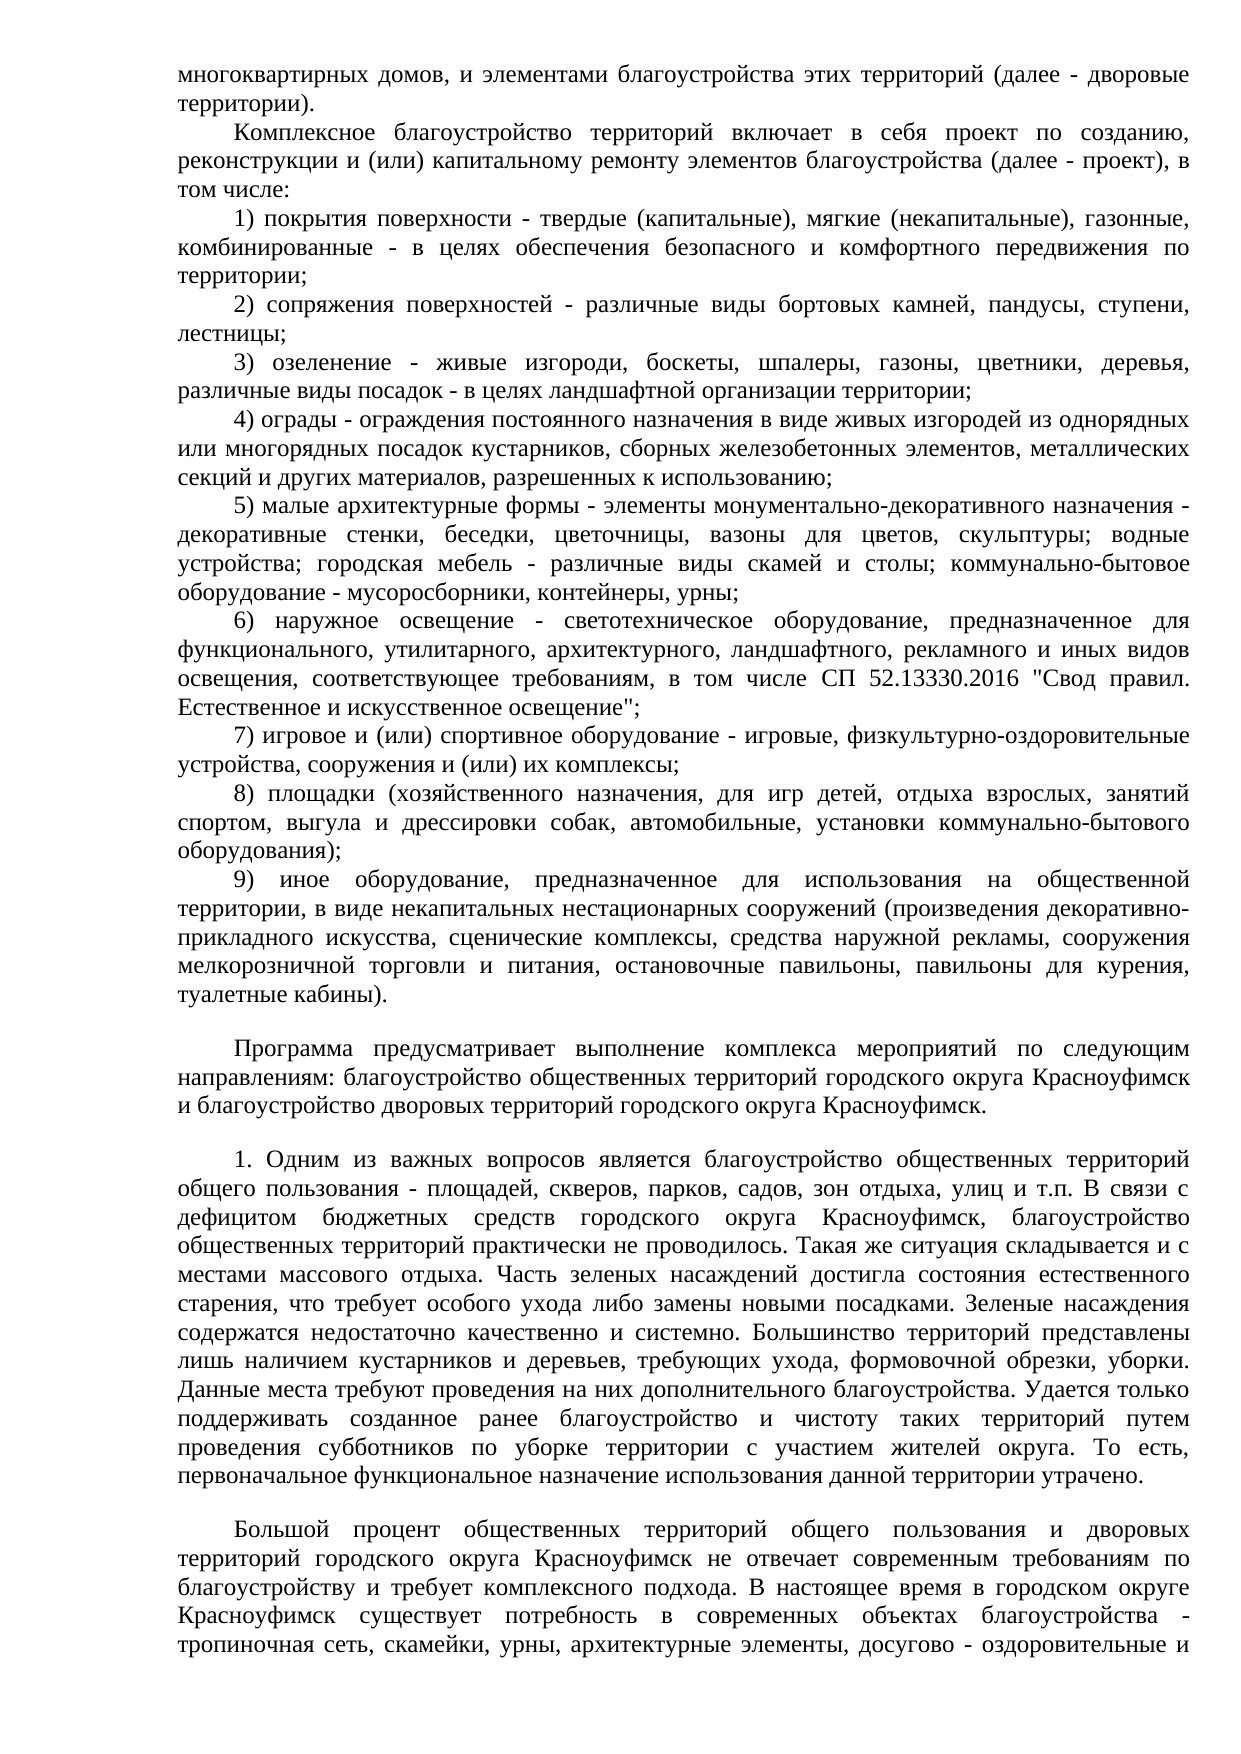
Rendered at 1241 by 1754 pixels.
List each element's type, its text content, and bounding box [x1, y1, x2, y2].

text 3) озеленение - живые изгороди, боскеты, шпалеры, газоны, цветники, деревья, различные виды посадок - в целях ландшафтной организации территории; [177, 347, 1191, 404]
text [177, 59, 1191, 117]
text 1) покрытия поверхности - твердые (капитальные), мягкие (некапитальные), газонные, комбинированные - в целях обеспечения безопасного и комфортного передвижения по территории; [177, 203, 1191, 289]
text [177, 1514, 1191, 1658]
text 9) иное оборудование, предназначенное для использования на общественной территории, в виде некапитальных нестационарных сооружений (произведения декоративно-прикладного искусства, сценические комплексы, средства наружной рекламы, сооружения мелкорозничной торговли и питания, остановочные павильоны, павильоны для курения, туалетные кабины). [177, 864, 1191, 1008]
text Комплексное благоустройство территорий включает в себя проект по созданию, реконструкции и (или) капитальному ремонту элементов благоустройства (далее - проект), в том числе: [177, 117, 1191, 203]
text Программа предусматривает выполнение комплекса мероприятий по следующим направлениям: благоустройство общественных территорий городского округа Красноуфимск и благоустройство дворовых территорий городского округа Красноуфимск. [177, 1033, 1191, 1119]
text 8) площадки (хозяйственного назначения, для игр детей, отдыха взрослых, занятий спортом, выгула и дрессировки собак, автомобильные, установки коммунально-бытового оборудования); [177, 778, 1191, 864]
text 6) наружное освещение - светотехническое оборудование, предназначенное для функционального, утилитарного, архитектурного, ландшафтного, рекламного и иных видов освещения, соответствующее требованиям, в том числе СП 52.13330.2016 "Свод правил. Естественное и искусственное освещение"; [177, 605, 1191, 720]
text 1. Одним из важных вопросов является благоустройство общественных территорий общего пользования - площадей, скверов, парков, садов, зон отдыха, улиц и т.п. В связи с дефицитом бюджетных средств городского округа Красноуфимск, благоустройство общественных территорий практически не проводилось. Такая же ситуация складывается и с местами массового отдыха. Часть зеленых насаждений достигла состояния естественного старения, что требует особого ухода либо замены новыми посадками. Зеленые насаждения содержатся недостаточно качественно и системно. Большинство территорий представлены лишь наличием кустарников и деревьев, требующих ухода, формовочной обрезки, уборки. Данные места требуют проведения на них дополнительного благоустройства. Удается только поддерживать созданное ранее благоустройство и чистоту таких территорий путем проведения субботников по уборке территории с участием жителей округа. То есть, первоначальное функциональное назначение использования данной территории утрачено. [177, 1144, 1191, 1489]
text 4) ограды - ограждения постоянного назначения в виде живых изгородей из однорядных или многорядных посадок кустарников, сборных железобетонных элементов, металлических секций и других материалов, разрешенных к использованию; [177, 404, 1191, 490]
text 7) игровое и (или) спортивное оборудование - игровые, физкультурно-оздоровительные устройства, сооружения и (или) их комплексы; [177, 720, 1191, 778]
text 5) малые архитектурные формы - элементы монументально-декоративного назначения - декоративные стенки, беседки, цветочницы, вазоны для цветов, скульптуры; водные устройства; городская мебель - различные виды скамей и столы; коммунально-бытовое оборудование - мусоросборники, контейнеры, урны; [177, 490, 1191, 605]
text 2) сопряжения поверхностей - различные виды бортовых камней, пандусы, ступени, лестницы; [177, 289, 1191, 347]
